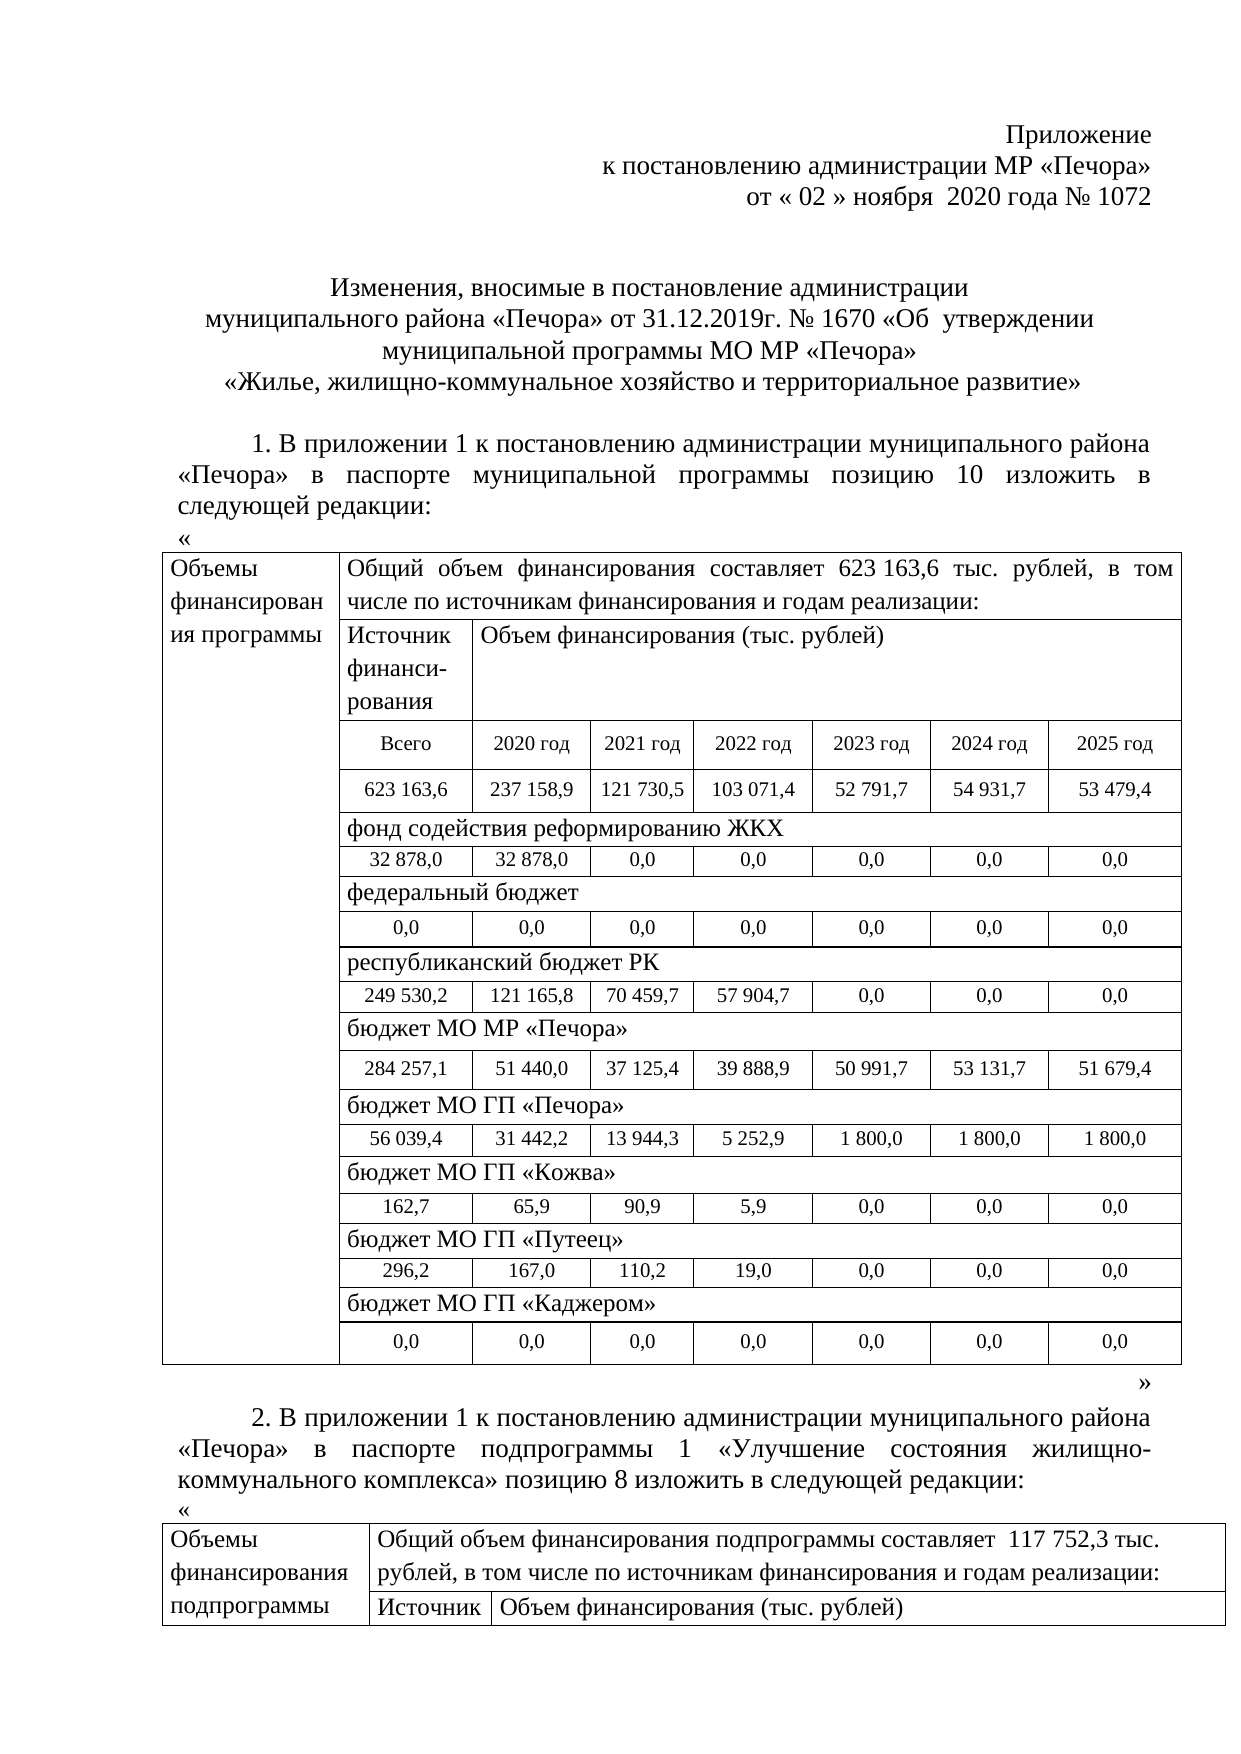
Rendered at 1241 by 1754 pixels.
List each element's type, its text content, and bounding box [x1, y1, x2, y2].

table_cell 0,0 [473, 912, 590, 946]
table_cell 2023 год [813, 721, 930, 769]
table_cell 103 071,4 [694, 770, 812, 812]
table_cell 56 039,4 [340, 1125, 472, 1156]
table_cell Объем финансирования (тыс. рублей) [492, 1592, 1225, 1625]
table_cell 121 730,5 [591, 770, 693, 812]
text « [177, 521, 1152, 552]
table_cell 110,2 [591, 1259, 693, 1287]
table_cell 0,0 [473, 1323, 590, 1364]
table_cell бюджет МО ГП «Кожва» [340, 1157, 1181, 1193]
table_cell 90,9 [591, 1194, 693, 1223]
table_cell 0,0 [813, 1194, 930, 1223]
table_cell бюджет МО МР «Печора» [340, 1013, 1181, 1050]
table_cell 5,9 [694, 1194, 812, 1223]
text «Жилье, жилищно-коммунальное хозяйство и территориальное развитие» [148, 365, 1152, 396]
table_cell 0,0 [694, 912, 812, 946]
text от « 02 » ноября 2020 года № 1072 [177, 180, 1152, 212]
table_cell 1 800,0 [813, 1125, 930, 1156]
table_cell 50 991,7 [813, 1051, 930, 1089]
table_cell 5 252,9 [694, 1125, 812, 1156]
table_cell 0,0 [1049, 1194, 1181, 1223]
table_cell 0,0 [813, 982, 930, 1012]
table_cell 51 679,4 [1049, 1051, 1181, 1089]
table_cell 284 257,1 [340, 1051, 472, 1089]
table_cell республиканский бюджет РК [340, 948, 1181, 981]
table_cell 54 931,7 [931, 770, 1048, 812]
table_cell 0,0 [1049, 1323, 1181, 1364]
table_cell 13 944,3 [591, 1125, 693, 1156]
table_cell 0,0 [340, 1323, 472, 1364]
table_cell 296,2 [340, 1259, 472, 1287]
table_cell 162,7 [340, 1194, 472, 1223]
text Изменения, вносимые в постановление администрации [148, 271, 1152, 303]
table_cell 167,0 [473, 1259, 590, 1287]
table_cell 0,0 [591, 912, 693, 946]
table_cell 0,0 [340, 912, 472, 946]
table_cell 0,0 [931, 1259, 1048, 1287]
text 1. В приложении 1 к постановлению администрации муниципального района «Печора» в паспорте муниципальной программы позицию 10 изложить в следующей редакции: [177, 427, 1152, 521]
table_cell 1 800,0 [1049, 1125, 1181, 1156]
table_cell 0,0 [813, 847, 930, 876]
text муниципального района «Печора» от 31.12.2019г. № 1670 «Об утверждении муниципальной программы МО МР «Печора» [148, 303, 1152, 365]
table_cell 39 888,9 [694, 1051, 812, 1089]
table_cell 0,0 [813, 1259, 930, 1287]
table_cell 0,0 [1049, 1259, 1181, 1287]
table_cell 19,0 [694, 1259, 812, 1287]
table_cell 249 530,2 [340, 982, 472, 1012]
text к постановлению администрации МР «Печора» [177, 149, 1152, 180]
table_cell 2020 год [473, 721, 590, 769]
table_cell 0,0 [694, 1323, 812, 1364]
table_cell фонд содействия реформированию ЖКХ [340, 813, 1181, 846]
text » [177, 1365, 1152, 1396]
table_cell 51 440,0 [473, 1051, 590, 1089]
table_cell Источник финанси-рования [370, 1592, 491, 1625]
table_header Объемы финансирования программы [163, 553, 339, 1364]
table_cell 2022 год [694, 721, 812, 769]
table_cell 0,0 [931, 912, 1048, 946]
table_cell 0,0 [1049, 847, 1181, 876]
table_cell федеральный бюджет [340, 877, 1181, 911]
table_cell бюджет МО ГП «Каджером» [340, 1288, 1181, 1321]
table_cell 31 442,2 [473, 1125, 590, 1156]
table_cell 32 878,0 [340, 847, 472, 876]
table_cell 0,0 [1049, 982, 1181, 1012]
table_cell 0,0 [931, 982, 1048, 1012]
table_cell 0,0 [931, 847, 1048, 876]
table_cell 623 163,6 [340, 770, 472, 812]
table_cell Источник финанси-рования [340, 620, 472, 719]
table_cell 0,0 [813, 1323, 930, 1364]
table_header Общий объем финансирования составляет 623 163,6 тыс. рублей, в том числе по источникам финансирования и годам реализации: [340, 553, 1181, 619]
table_cell 53 131,7 [931, 1051, 1048, 1089]
table_cell 0,0 [931, 1323, 1048, 1364]
table_cell 2025 год [1049, 721, 1181, 769]
table_cell 0,0 [931, 1194, 1048, 1223]
text « [177, 1494, 1152, 1523]
table_cell 0,0 [591, 847, 693, 876]
table_header Объемы финансирования подпрограммы [163, 1524, 369, 1625]
table_cell Всего [340, 721, 472, 769]
table_cell 32 878,0 [473, 847, 590, 876]
text Приложение [177, 118, 1152, 149]
table_cell 0,0 [813, 912, 930, 946]
table_cell бюджет МО ГП «Путеец» [340, 1224, 1181, 1257]
table_cell бюджет МО ГП «Печора» [340, 1090, 1181, 1123]
table_cell 0,0 [591, 1323, 693, 1364]
table_cell 237 158,9 [473, 770, 590, 812]
table_cell Объем финансирования (тыс. рублей) [473, 620, 1181, 719]
table_cell 37 125,4 [591, 1051, 693, 1089]
table_cell 0,0 [694, 847, 812, 876]
table_cell 0,0 [1049, 912, 1181, 946]
table_cell 57 904,7 [694, 982, 812, 1012]
table_cell 53 479,4 [1049, 770, 1181, 812]
table_header Общий объем финансирования подпрограммы составляет 117 752,3 тыс. рублей, в том числе по источникам финансирования и годам реализации: [370, 1524, 1225, 1591]
table_cell 65,9 [473, 1194, 590, 1223]
table_cell 70 459,7 [591, 982, 693, 1012]
table_cell 2024 год [931, 721, 1048, 769]
text 2. В приложении 1 к постановлению администрации муниципального района «Печора» в паспорте подпрограммы 1 «Улучшение состояния жилищно-коммунального комплекса» позицию 8 изложить в следующей редакции: [177, 1401, 1152, 1494]
table_cell 52 791,7 [813, 770, 930, 812]
table_cell 1 800,0 [931, 1125, 1048, 1156]
table_cell 121 165,8 [473, 982, 590, 1012]
table_cell 2021 год [591, 721, 693, 769]
